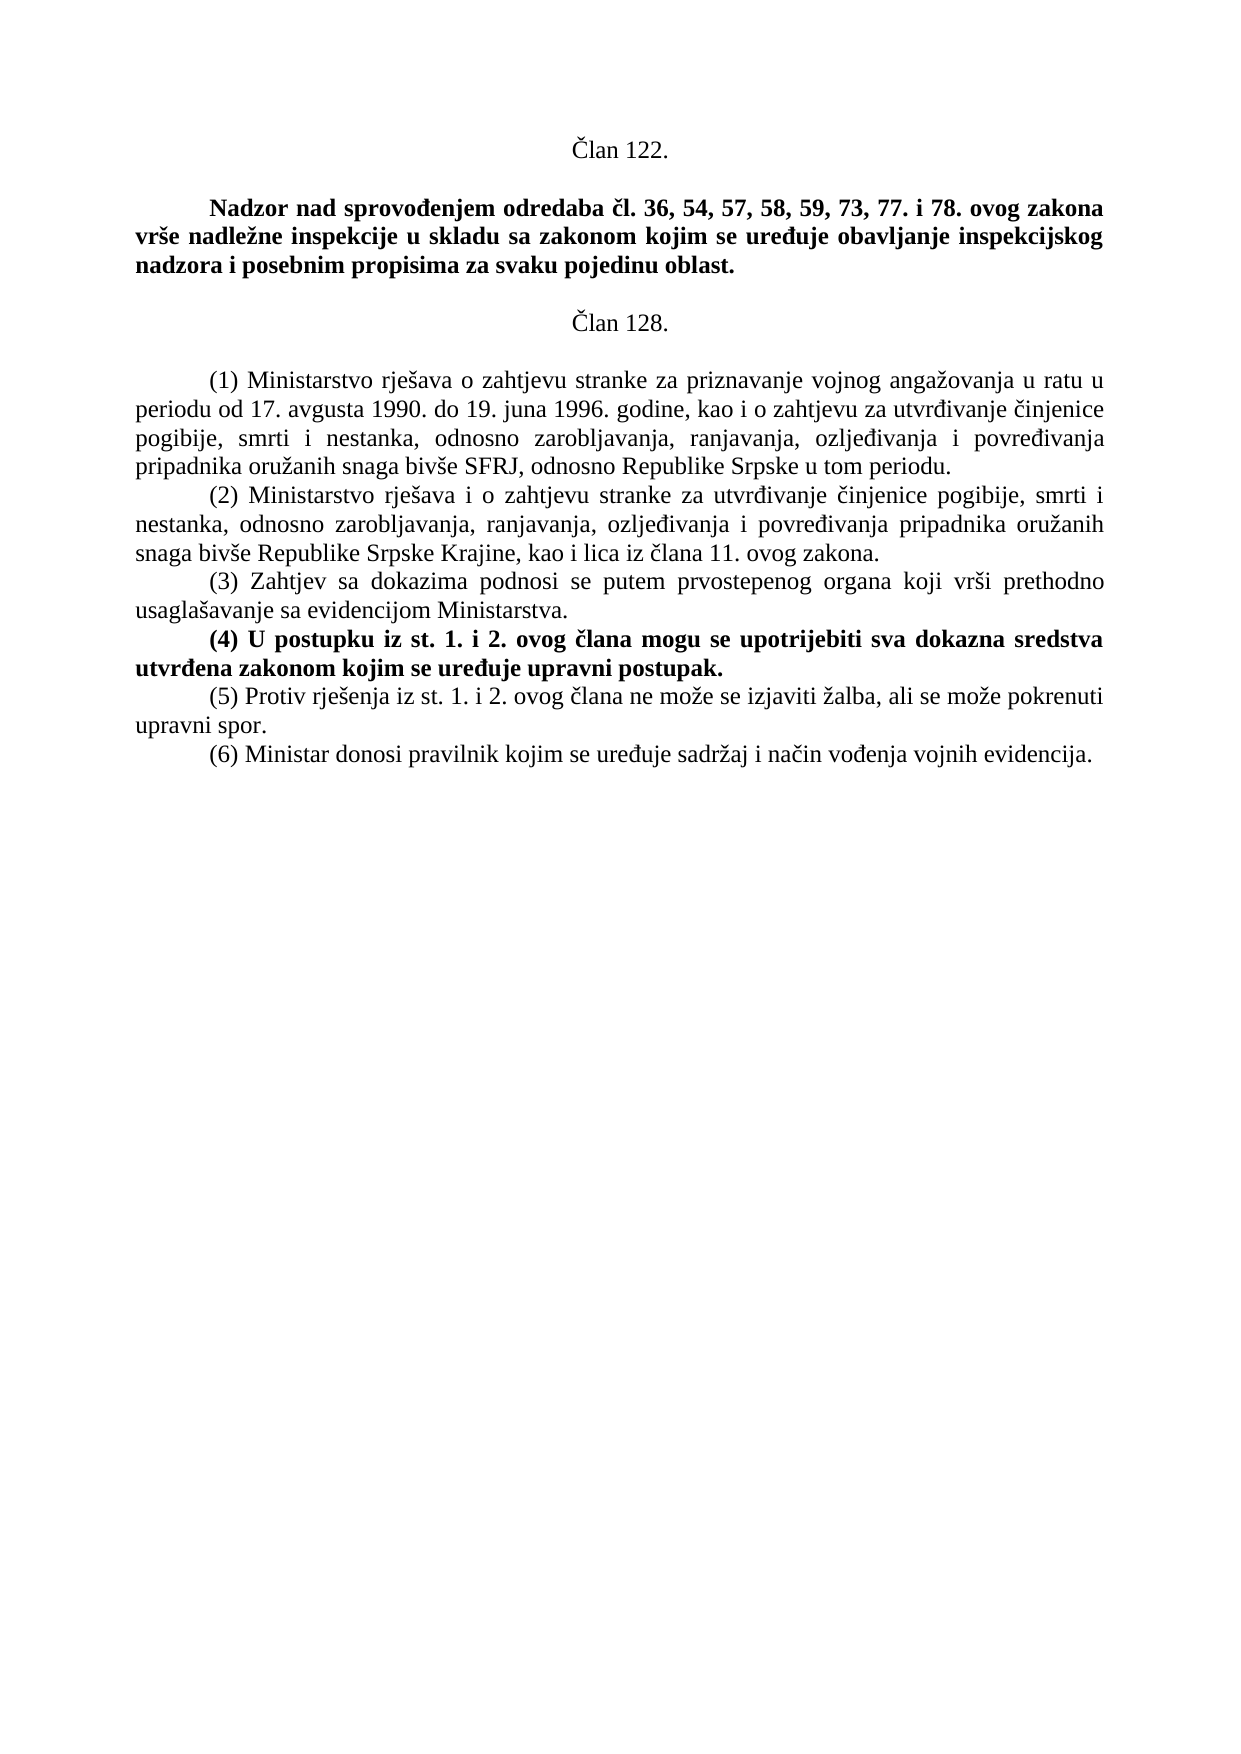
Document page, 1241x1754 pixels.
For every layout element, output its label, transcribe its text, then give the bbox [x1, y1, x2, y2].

text Nadzor nad sprovođenjem odredaba čl. 36, 54, 57, 58, 59, 73, 77. i 78. ovog zakona vrše nadležne inspekcije u skladu sa zakonom kojim se uređuje obavljanje inspekcijskog nadzora i posebnim propisima za svaku pojedinu oblast. [135, 193, 1105, 279]
text Član 128. [135, 308, 1105, 336]
text (2) Ministarstvo rješava i o zahtjevu stranke za utvrđivanje činjenice pogibije, smrti i nestanka, odnosno zarobljavanja, ranjavanja, ozljeđivanja i povređivanja pripadnika oružanih snaga bivše Republike Srpske Krajine, kao i lica iz člana 11. ovog zakona. [135, 480, 1105, 566]
text (3) Zahtjev sa dokazima podnosi se putem prvostepenog organa koji vrši prethodno usaglašavanje sa evidencijom Ministarstva. [135, 566, 1105, 624]
text (6) Ministar donosi pravilnik kojim se uređuje sadržaj i način vođenja vojnih evidencija. [135, 739, 1105, 768]
text Član 122. [135, 135, 1105, 164]
text (5) Protiv rješenja iz st. 1. i 2. ovog člana ne može se izjaviti žalba, ali se može pokrenuti upravni spor. [135, 681, 1105, 739]
text (1) Ministarstvo rješava o zahtjevu stranke za priznavanje vojnog angažovanja u ratu u periodu od 17. avgusta 1990. do 19. juna 1996. godine, kao i o zahtjevu za utvrđivanje činjenice pogibije, smrti i nestanka, odnosno zarobljavanja, ranjavanja, ozljeđivanja i povređivanja pripadnika oružanih snaga bivše SFRJ, odnosno Republike Srpske u tom periodu. [135, 365, 1105, 480]
text (4) U postupku iz st. 1. i 2. ovog člana mogu se upotrijebiti sva dokazna sredstva utvrđena zakonom kojim se uređuje upravni postupak. [135, 624, 1105, 681]
